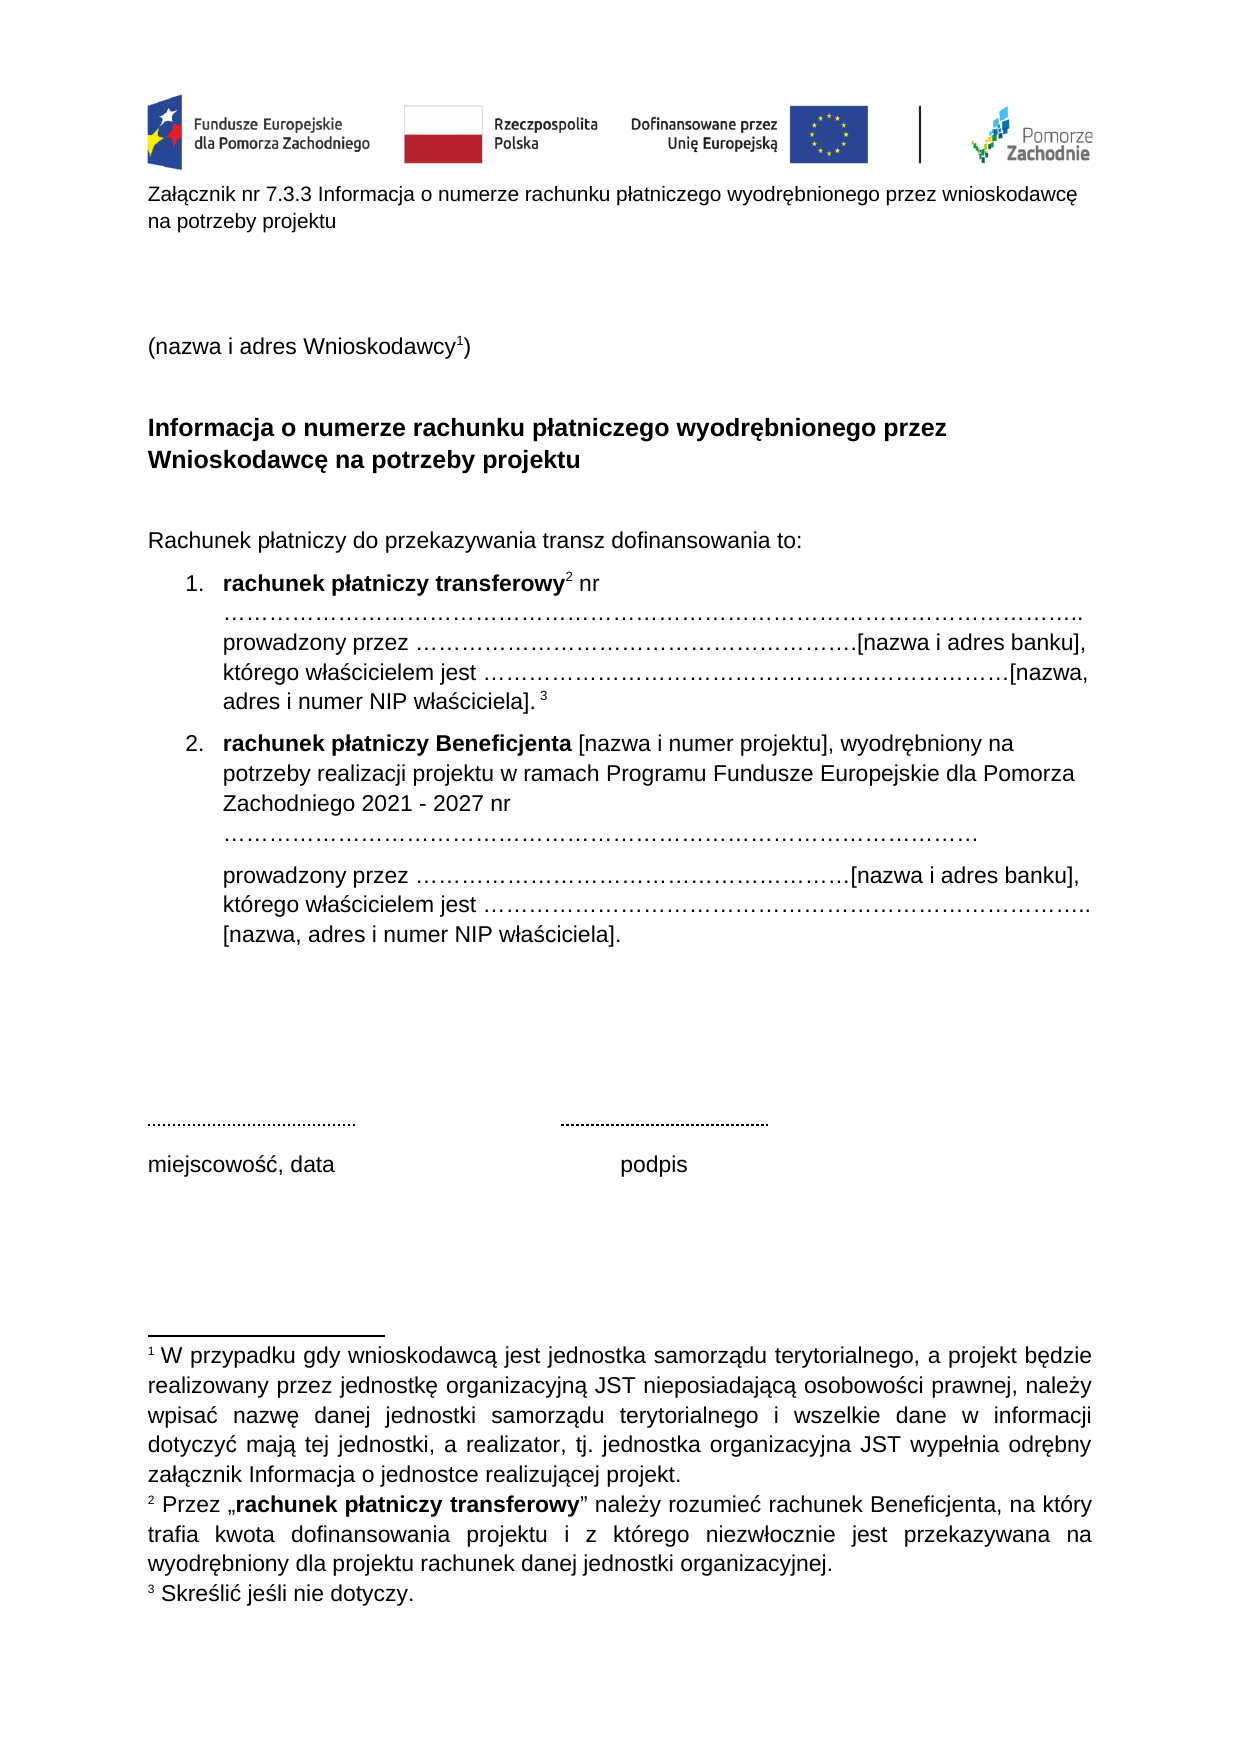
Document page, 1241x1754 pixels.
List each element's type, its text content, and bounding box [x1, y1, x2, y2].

picture [147, 94, 1093, 170]
text miejscowość, data podpis [148, 1151, 1092, 1178]
text prowadzony przez …………………………………………………[nazwa i adres banku], którego właścicielem jest …………………………………………………………………….. [nazwa, adres i numer NIP właściciela]. [223, 862, 1092, 947]
text Rachunek płatniczy do przekazywania transz dofinansowania to: [148, 527, 1092, 554]
list rachunek płatniczy transferowy nr …………………………………………………………………………………………………..prowadzony przez ………………………………………………….[nazwa i adres banku], którego właścicielem jest ……………………………………………………………[nazwa, adres i numer NIP właściciela]. [185, 569, 1092, 714]
list rachunek płatniczy Beneficjenta [nazwa i numer projektu], wyodrębniony na potrzeby realizacji projektu w ramach Programu Fundusze Europejskie dla Pomorza Zachodniego 2021 - 2027 nr ……………………………………………………………………………………… [185, 730, 1092, 846]
text (nazwa i adres Wnioskodawcy) [148, 333, 1092, 359]
text Załącznik nr 7.3.3 Informacja o numerze rachunku płatniczego wyodrębnionego przez wnioskodawcę na potrzeby projektu [148, 182, 1092, 233]
text Informacja o numerze rachunku płatniczego wyodrębnionego przez Wnioskodawcę na potrzeby projektu [148, 412, 1092, 474]
